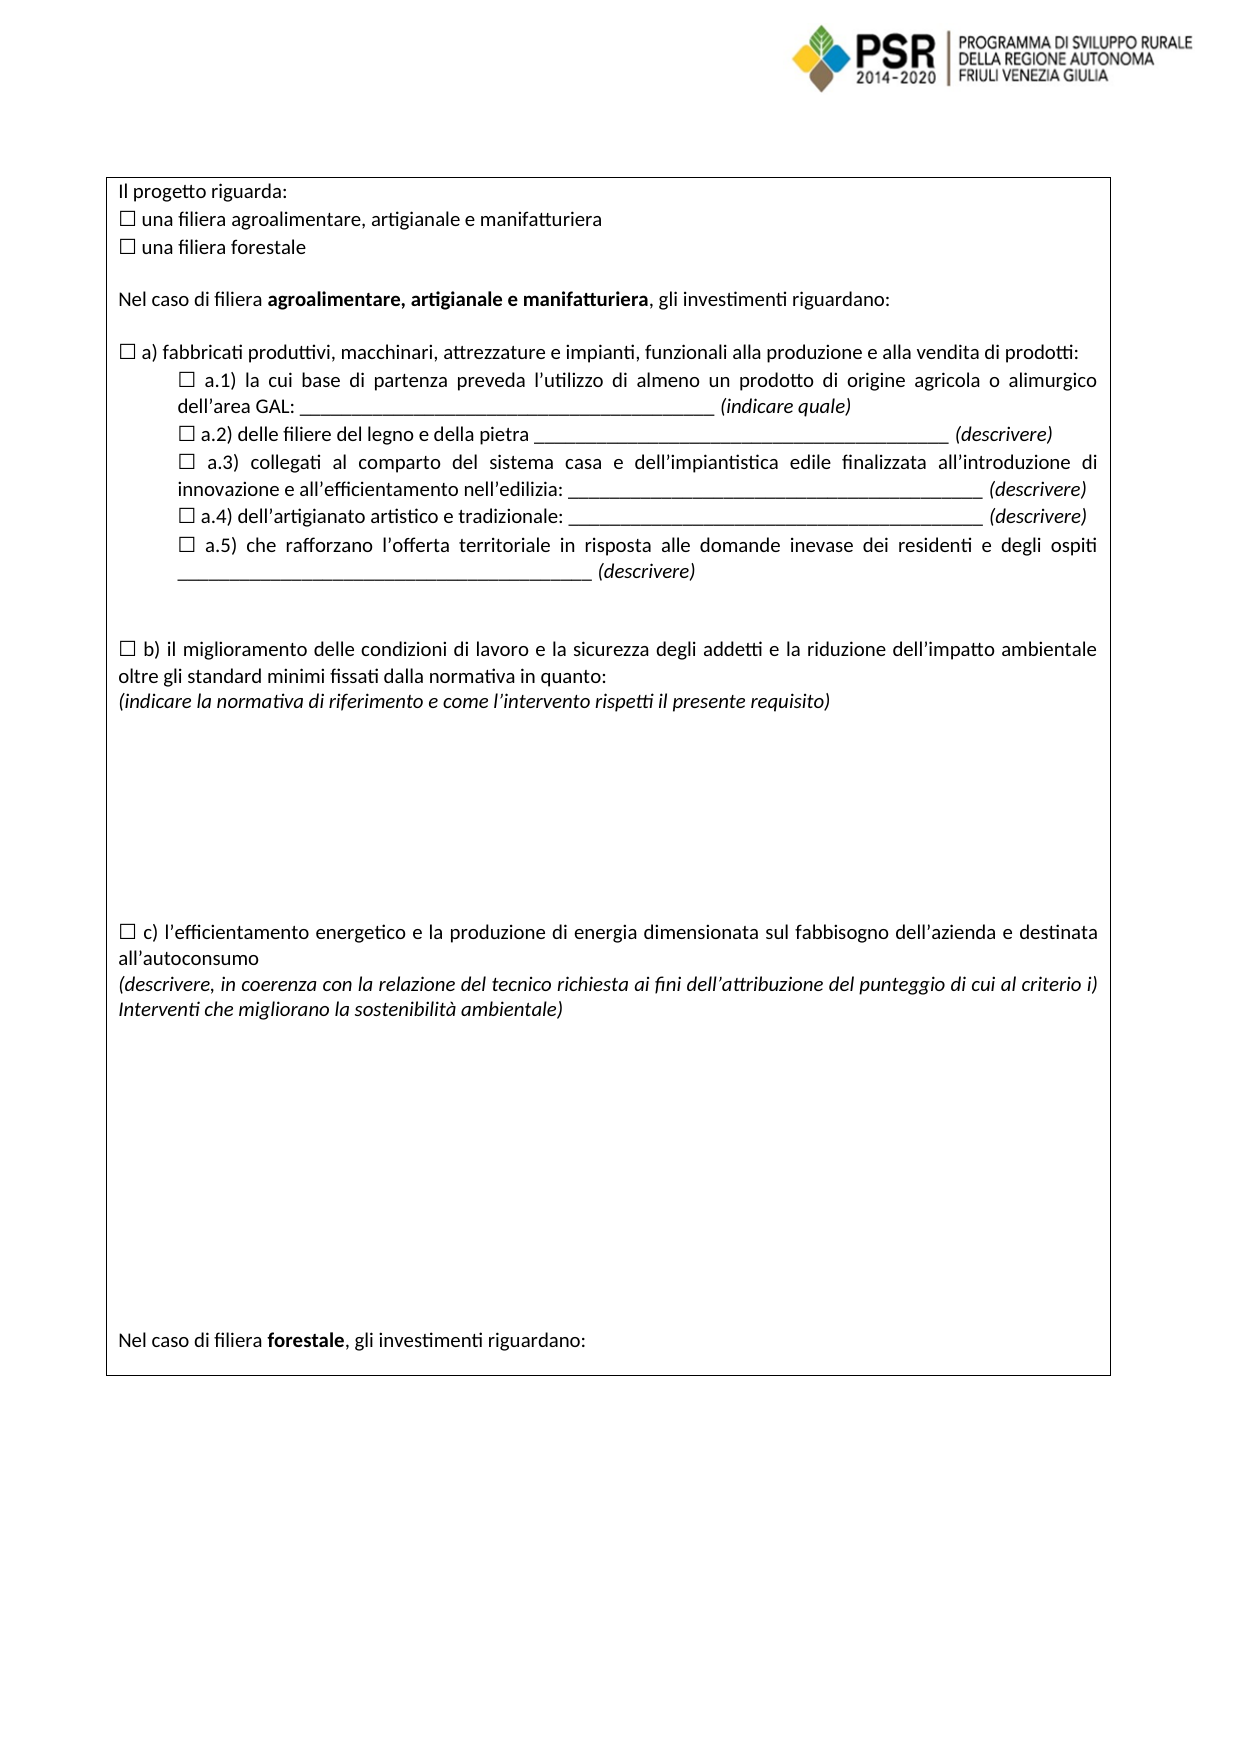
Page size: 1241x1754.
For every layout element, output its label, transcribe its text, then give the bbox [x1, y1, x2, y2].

picture [782, 23, 1196, 95]
table_cell Il progetto riguarda: una filiera agroalimentare, artigianale e manifatturiera una filiera forestale Nel caso di filiera agroalimentare, artigianale e manifatturiera, gli investimenti riguardano: a) fabbricati produttivi, macchinari, attrezzature e impianti, funzionali alla produzione e alla vendita di prodotti: a.1) la cui base di partenza preveda l’utilizzo di almeno un prodotto di origine agricola o alimurgico dell’area GAL: ________________________________________ (indicare quale) a.2) delle filiere del legno e della pietra ________________________________________ (descrivere) a.3) collegati al comparto del sistema casa e dell’impiantistica edile finalizzata all’introduzione di innovazione e all’efficientamento nell’edilizia: ________________________________________ (descrivere) a.4) dell’artigianato artistico e tradizionale: ________________________________________ (descrivere) a.5) che rafforzano l’offerta territoriale in risposta alle domande inevase dei residenti e degli ospiti ________________________________________ (descrivere) b) il miglioramento delle condizioni di lavoro e la sicurezza degli addetti e la riduzione dell’impatto ambientale oltre gli standard minimi fissati dalla normativa in quanto: (indicare la normativa di riferimento e come l’intervento rispetti il presente requisito) c) l’efficientamento energetico e la produzione di energia dimensionata sul fabbisogno dell’azienda e destinata all’autoconsumo (descrivere, in coerenza con la relazione del tecnico richiesta ai fini dell’attribuzione del punteggio di cui al criterio i) Interventi che migliorano la sostenibilità ambientale) Nel caso di filiera forestale, gli investimenti riguardano: [107, 178, 1110, 1375]
